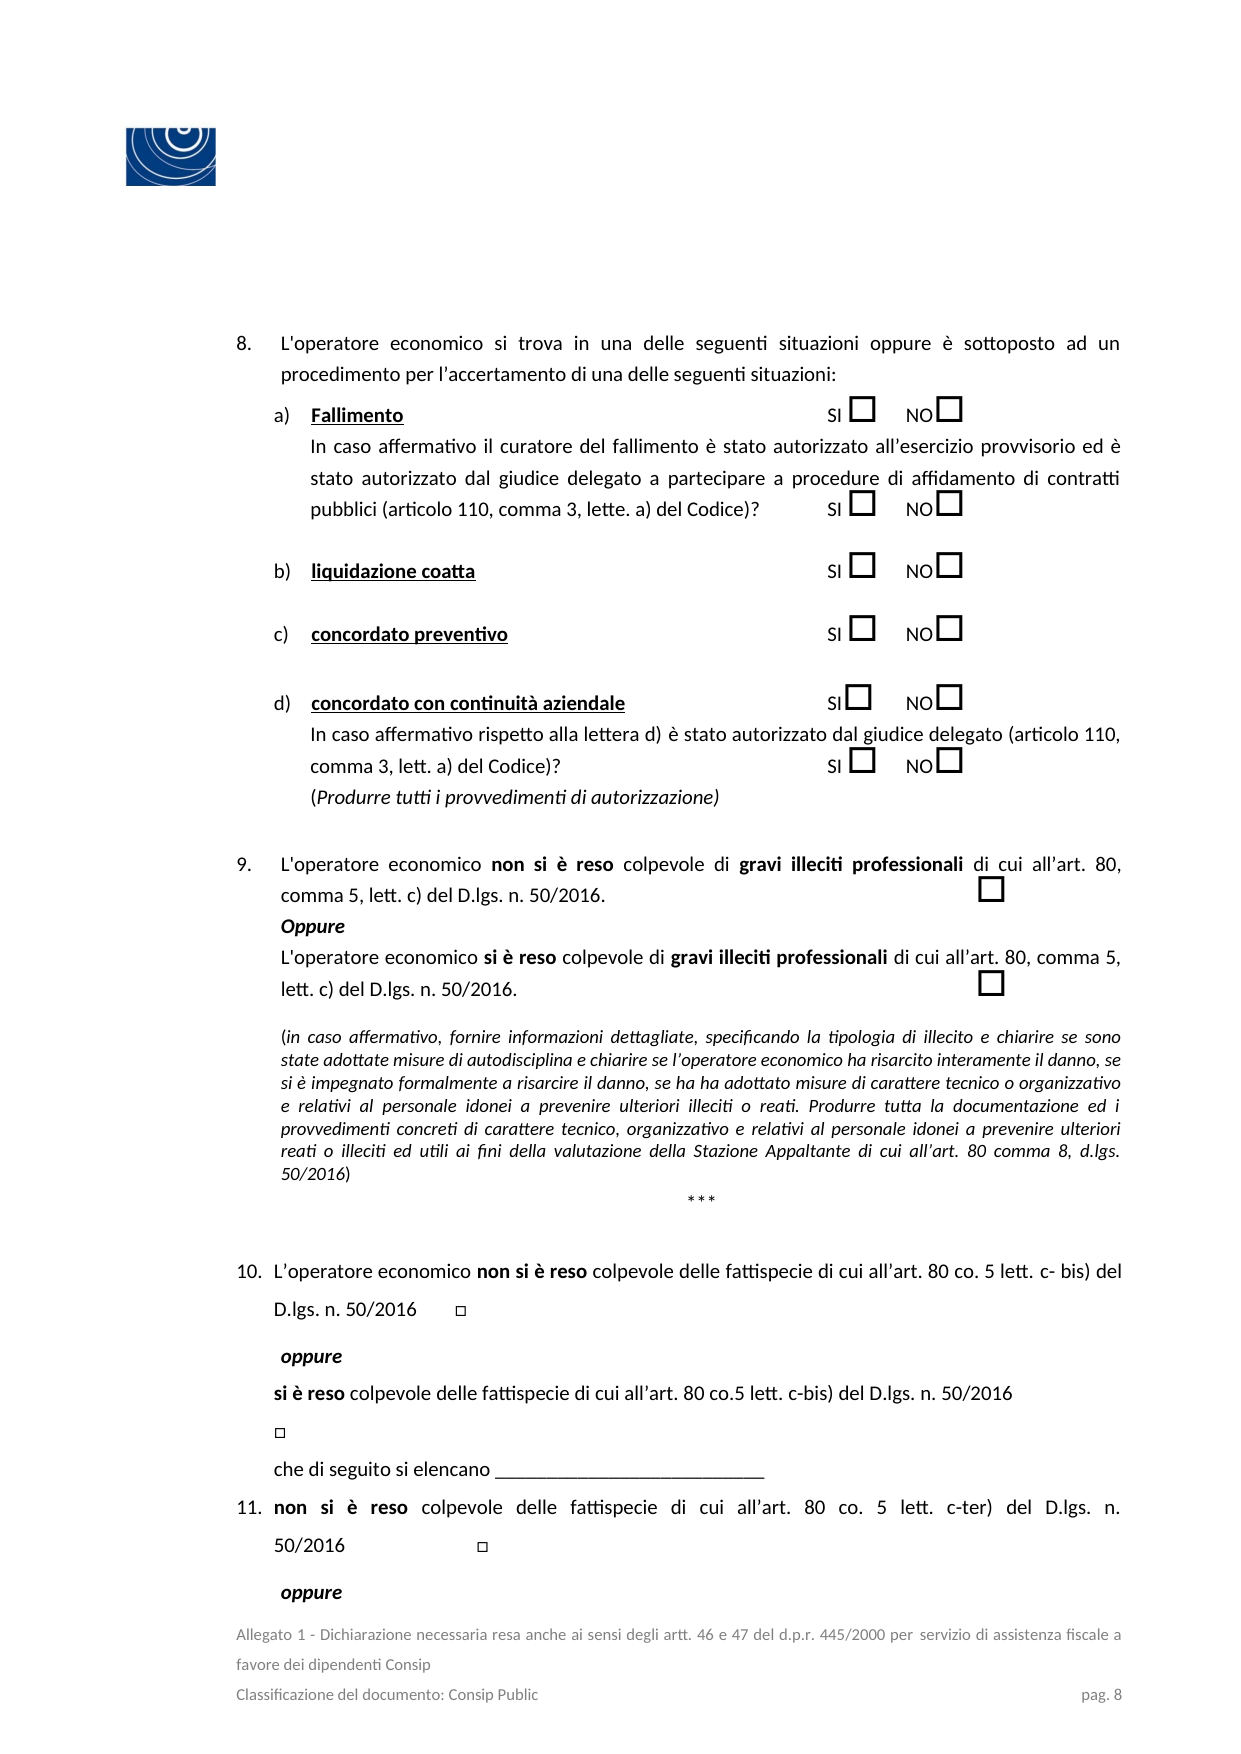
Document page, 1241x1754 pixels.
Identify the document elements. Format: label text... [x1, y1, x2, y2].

list In caso affermativo il curatore del fallimento è stato autorizzato all’esercizio provvisorio ed è stato autorizzato dal giudice delegato a partecipare a procedure di affidamento di contratti pubblici (articolo 110, comma 3, lette. a) del Codice)? SI □ NO□ [310, 429, 1122, 522]
list In caso affermativo rispetto alla lettera d) è stato autorizzato dal giudice delegato (articolo 110, comma 3, lett. a) del Codice)? SI □ NO□ [310, 717, 1122, 779]
list L'operatore economico non si è reso colpevole di gravi illeciti professionali di cui all’art. 80, comma 5, lett. c) del D.lgs. n. 50/2016. □ [236, 846, 1122, 908]
picture [0, 0, 216, 185]
list concordato con continuità aziendale SI□ NO□ [274, 686, 1122, 717]
list L'operatore economico si è reso colpevole di gravi illeciti professionali di cui all’art. 80, comma 5, lett. c) del D.lgs. n. 50/2016. □ [281, 940, 1122, 1002]
list non si è reso colpevole delle fattispecie di cui all’art. 80 co. 5 lett. c-ter) del D.lgs. n. 50/2016 □ [236, 1494, 1122, 1558]
list L'operatore economico si trova in una delle seguenti situazioni oppure è sottoposto ad un procedimento per l’accertamento di una delle seguenti situazioni: [236, 325, 1122, 387]
list liquidazione coatta SI □ NO□ [274, 554, 1122, 585]
list Oppure [281, 908, 1122, 940]
list *** [281, 1186, 1122, 1217]
text che di seguito si elencano __________________________ [274, 1456, 1122, 1481]
list oppure [281, 1574, 1122, 1606]
list Fallimento SI □ NO□ [274, 397, 1122, 429]
list (Produrre tutti i provvedimenti di autorizzazione) [236, 779, 1122, 811]
list concordato preventivo SI □ NO□ [274, 616, 1122, 647]
list si è reso colpevole delle fattispecie di cui all’art. 80 co.5 lett. c-bis) del D.lgs. n. 50/2016 □ [274, 1380, 1122, 1443]
list (in caso affermativo, fornire informazioni dettagliate, specificando la tipologia di illecito e chiarire se sono state adottate misure di autodisciplina e chiarire se l’operatore economico ha risarcito interamente il danno, se si è impegnato formalmente a risarcire il danno, se ha ha adottato misure di carattere tecnico o organizzativo e relativi al personale idonei a prevenire ulteriori illeciti o reati. Produrre tutta la documentazione ed i provvedimenti concreti di carattere tecnico, organizzativo e relativi al personale idonei a prevenire ulteriori reati o illeciti ed utili ai fini della valutazione della Stazione Appaltante di cui all’art. 80 comma 8, d.lgs. 50/2016) [281, 1025, 1122, 1186]
list L’operatore economico non si è reso colpevole delle fattispecie di cui all’art. 80 co. 5 lett. c- bis) del D.lgs. n. 50/2016 □ [236, 1258, 1122, 1322]
list oppure [281, 1338, 1122, 1370]
